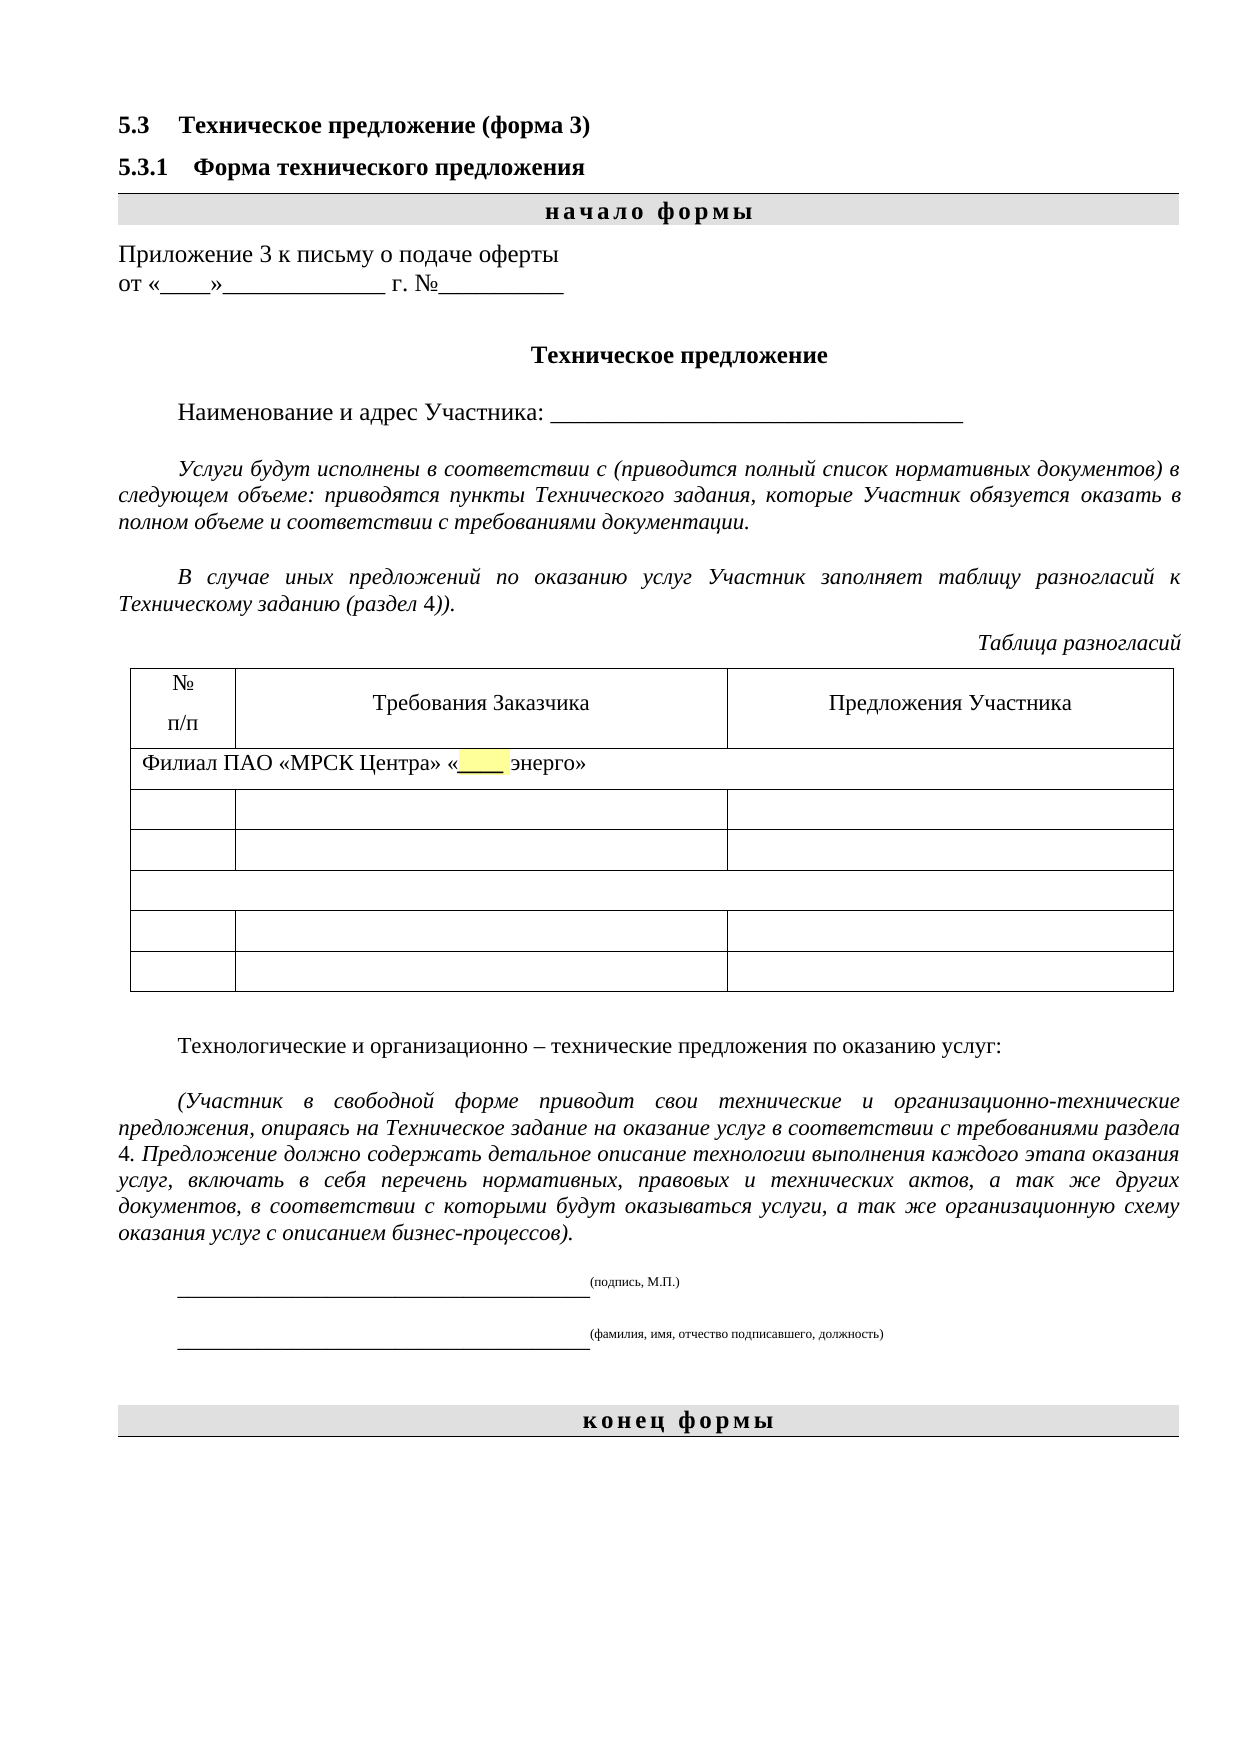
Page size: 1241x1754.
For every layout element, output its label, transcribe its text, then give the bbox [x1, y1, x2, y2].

subtitle Форма технического предложения [118, 152, 1181, 180]
table_header Требования Заказчика [236, 669, 727, 748]
text начало формы [118, 194, 1179, 225]
table_cell [131, 790, 235, 829]
text В случае иных предложений по оказанию услуг Участник заполняет таблицу разногласий к Техническому заданию (раздел 4)). [118, 563, 1181, 616]
text (Участник в свободной форме приводит свои технические и организационно-технические предложения, опираясь на Техническое задание на оказание услуг в соответствии с требованиями раздела 4. Предложение должно содержать детальное описание технологии выполнения каждого этапа оказания услуг, включать в себя перечень нормативных, правовых и технических актов, а так же других документов, в соответствии с которыми будут оказываться услуги, а так же организационную схему оказания услуг с описанием бизнес-процессов). [118, 1087, 1181, 1245]
text Наименование и адрес Участника: _________________________________ [118, 397, 1181, 426]
table_cell [728, 830, 1173, 869]
table_cell [728, 952, 1173, 991]
text Услуги будут исполнены в соответствии с (приводится полный список нормативных документов) в следующем объеме: приводятся пункты Технического задания, которые Участник обязуется оказать в полном объеме и соответствии с требованиями документации. [118, 455, 1181, 534]
subtitle Техническое предложение (форма 3) [118, 110, 1181, 139]
table_cell [131, 830, 235, 869]
text ____________________________________(подпись, М.П.) [118, 1274, 1181, 1301]
text Приложение 3 к письму о подаче оферты от «____»_____________ г. №__________ [118, 239, 1181, 297]
table_cell Филиал ПАО «МРСК Центра» «____ энерго» [131, 749, 1173, 788]
table_header Предложения Участника [728, 669, 1173, 748]
text конец формы [118, 1405, 1179, 1436]
table_cell [131, 952, 235, 991]
table_cell [236, 952, 727, 991]
text Технологические и организационно – технические предложения по оказанию услуг: [118, 1032, 1181, 1058]
table_cell [728, 911, 1173, 951]
table_cell [236, 830, 727, 869]
text Техническое предложение [118, 340, 1181, 368]
text Таблица разногласий [118, 628, 1181, 655]
table_header № п/п [131, 669, 235, 748]
table_cell [131, 911, 235, 951]
table_cell [728, 790, 1173, 829]
text ____________________________________(фамилия, имя, отчество подписавшего, должность) [118, 1326, 1181, 1353]
table_cell [131, 871, 1173, 910]
table_cell [236, 790, 727, 829]
table_cell [236, 911, 727, 951]
